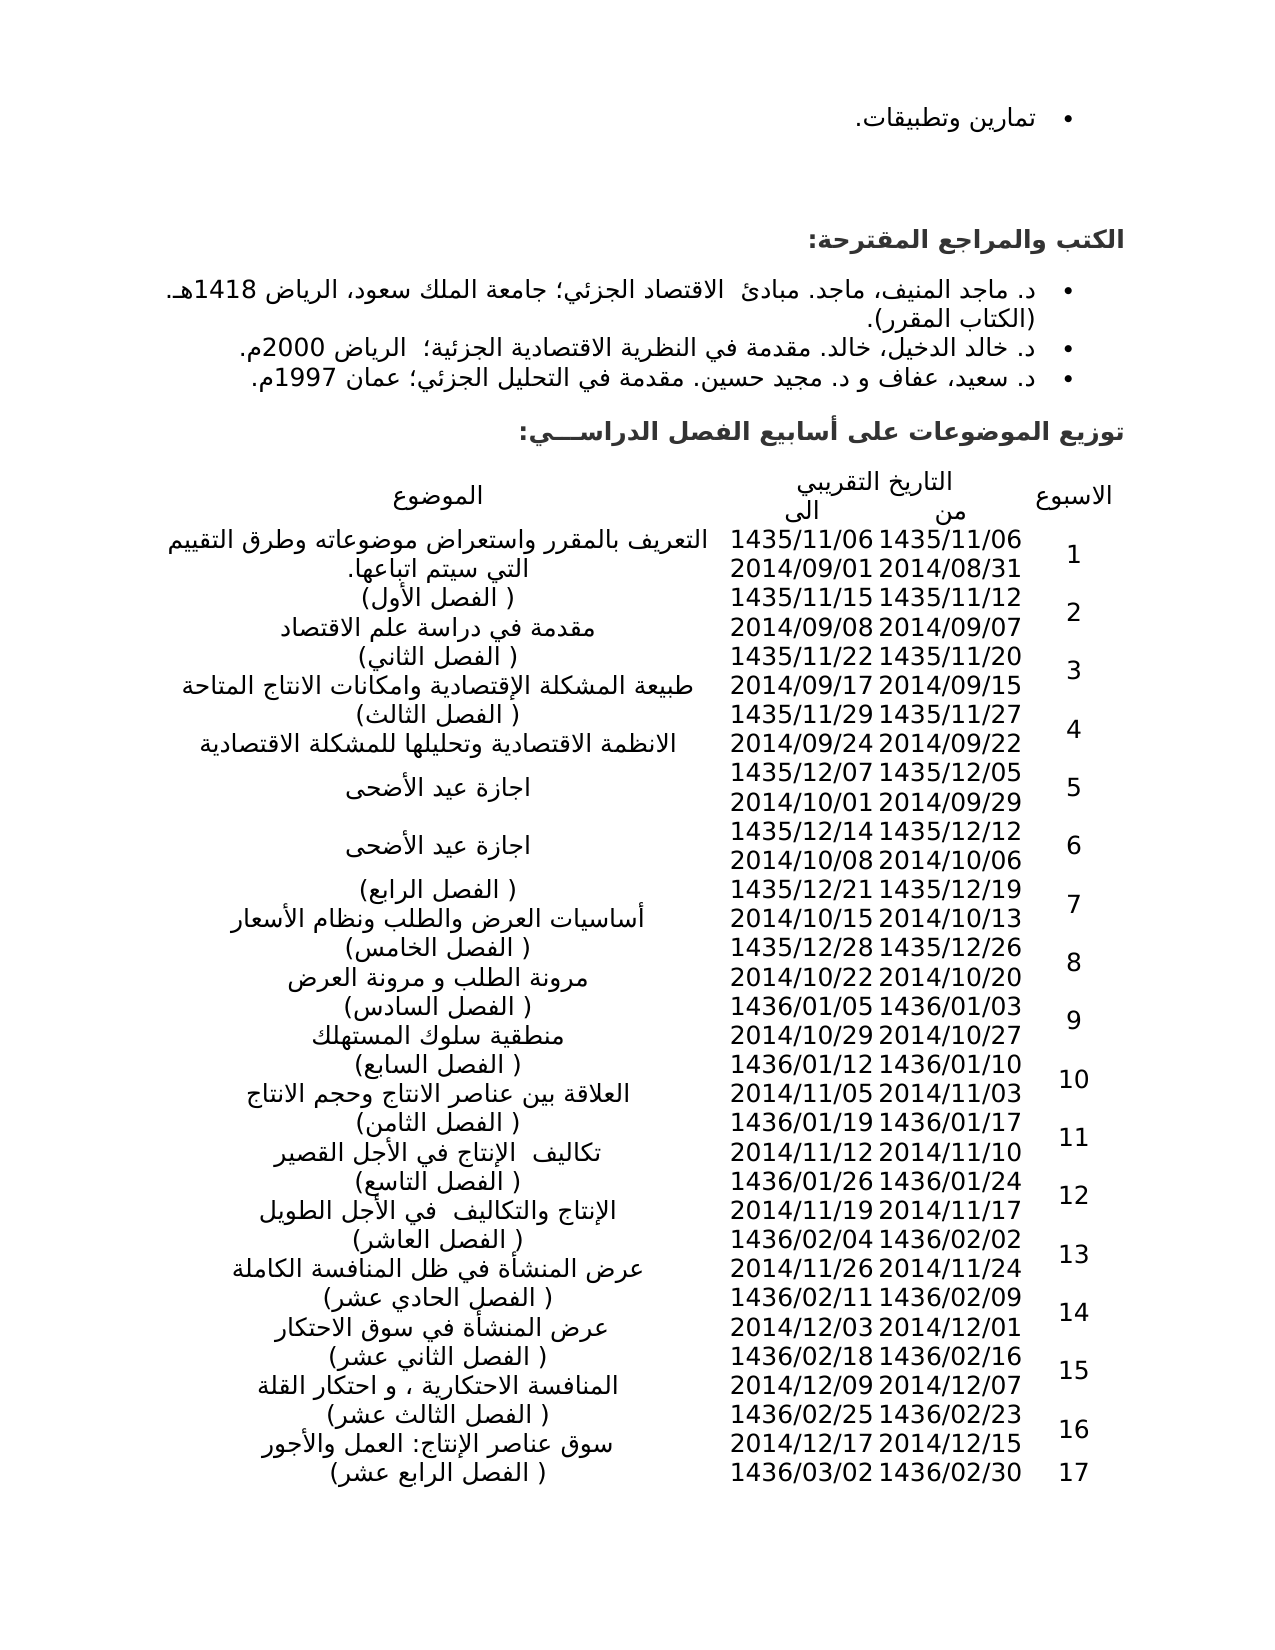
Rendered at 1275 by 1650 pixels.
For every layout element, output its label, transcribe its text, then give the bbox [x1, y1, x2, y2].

table_cell 1436/02/23 2014/12/15 [878, 1400, 1023, 1458]
table_cell من [878, 496, 1023, 525]
table_cell ( الفصل الثاني) طبيعة المشكلة الإقتصادية وامكانات الانتاج المتاحة [150, 642, 726, 700]
table_cell 1436/02/09 2014/12/01 [878, 1284, 1023, 1342]
table_cell 1435/12/05 2014/09/29 [878, 759, 1023, 817]
table_cell 1435/12/26 2014/10/20 [878, 934, 1023, 992]
table_cell 16 [1023, 1400, 1125, 1458]
table_cell ( الفصل الثامن) تكاليف الإنتاج في الأجل القصير [150, 1109, 726, 1167]
table_header التاريخ التقريبي [726, 467, 1023, 496]
table_cell 1435/11/27 2014/09/22 [878, 700, 1023, 758]
table_cell 2 [1023, 584, 1125, 642]
table_cell ( الفصل التاسع) الإنتاج والتكاليف في الأجل الطويل [150, 1167, 726, 1225]
table_cell 1436/01/24 2014/11/17 [878, 1167, 1023, 1225]
table_cell ( الفصل الثالث عشر) سوق عناصر الإنتاج: العمل والأجور [150, 1400, 726, 1458]
table_cell ( الفصل السابع) العلاقة بين عناصر الانتاج وحجم الانتاج [150, 1050, 726, 1108]
table_cell 1435/11/12 2014/09/07 [878, 584, 1023, 642]
table_cell 13 [1023, 1225, 1125, 1283]
table_header د. ماجد المنيف، ماجد. مبادئ الاقتصاد الجزئي؛ جامعة الملك سعود، الرياض 1418هـ. (الكتاب المقرر). د. خالد الدخيل، خالد. مقدمة في النظرية الاقتصادية الجزئية؛ الرياض 2000م. د. سعيد، عفاف و د. مجيد حسين. مقدمة في التحليل الجزئي؛ عمان 1997م. [150, 275, 1125, 392]
table_cell 1435/12/28 2014/10/22 [726, 934, 878, 992]
table_cell 14 [1023, 1284, 1125, 1342]
table_cell 1436/01/17 2014/11/10 [878, 1109, 1023, 1167]
table_cell 1435/12/21 2014/10/15 [726, 875, 878, 933]
table_cell 1435/11/06 2014/08/31 [878, 525, 1023, 583]
table_cell 1436/02/30 2014/12/22 [878, 1459, 1023, 1488]
table_cell 1435/11/29 2014/09/24 [726, 700, 878, 758]
table_cell ( الفصل السادس) منطقية سلوك المستهلك [150, 992, 726, 1050]
text توزيع الموضوعات على أسابيع الفصل الدراســـي: [150, 417, 1125, 446]
table_cell 12 [1023, 1167, 1125, 1225]
table_cell اجازة عيد الأضحى [150, 817, 726, 875]
table_header الاسبوع [1023, 467, 1125, 525]
table_cell التعريف بالمقرر واستعراض موضوعاته وطرق التقييم التي سيتم اتباعها. [150, 525, 726, 583]
table_cell 1436/01/10 2014/11/03 [878, 1050, 1023, 1108]
text الكتب والمراجع المقترحة: [150, 225, 1125, 254]
table_cell 1435/11/06 2014/09/01 [726, 525, 878, 583]
table_cell ( الفصل الرابع) أساسيات العرض والطلب ونظام الأسعار [150, 875, 726, 933]
table_cell 1435/12/14 2014/10/08 [726, 817, 878, 875]
table_cell 1436/01/12 2014/11/05 [726, 1050, 878, 1108]
table_cell الى [726, 496, 878, 525]
table_cell 9 [1023, 992, 1125, 1050]
table_cell 3 [1023, 642, 1125, 700]
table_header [150, 89, 1125, 146]
table_cell 1 [1023, 525, 1125, 583]
table_cell 1435/11/22 2014/09/17 [726, 642, 878, 700]
table_cell ( الفصل الثاني عشر) المنافسة الاحتكارية ، و احتكار القلة [150, 1342, 726, 1400]
table_cell اجازة عيد الأضحى [150, 759, 726, 817]
table_cell 1436/03/02 2014/12/24 [726, 1459, 878, 1488]
table_cell ( الفصل الحادي عشر) عرض المنشأة في سوق الاحتكار [150, 1284, 726, 1342]
table_cell 1435/12/12 2014/10/06 [878, 817, 1023, 875]
table_cell 1436/02/25 2014/12/17 [726, 1400, 878, 1458]
table_cell 1436/01/26 2014/11/19 [726, 1167, 878, 1225]
table_cell 1435/11/20 2014/09/15 [878, 642, 1023, 700]
table_cell 11 [1023, 1109, 1125, 1167]
table_cell 1436/01/05 2014/10/29 [726, 992, 878, 1050]
table_cell 1436/02/04 2014/11/26 [726, 1225, 878, 1283]
table_cell 4 [1023, 700, 1125, 758]
table_cell 8 [1023, 934, 1125, 992]
table_cell 17 [1023, 1459, 1125, 1488]
table_cell 1435/12/19 2014/10/13 [878, 875, 1023, 933]
table_cell 1436/02/18 2014/12/09 [726, 1342, 878, 1400]
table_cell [150, 1459, 726, 1488]
table_cell ( الفصل الخامس) مرونة الطلب و مرونة العرض [150, 934, 726, 992]
table_cell ( الفصل العاشر) عرض المنشأة في ظل المنافسة الكاملة [150, 1225, 726, 1283]
table_cell 1436/01/19 2014/11/12 [726, 1109, 878, 1167]
table_cell 10 [1023, 1050, 1125, 1108]
table_cell 7 [1023, 875, 1125, 933]
table_cell 1436/02/11 2014/12/03 [726, 1284, 878, 1342]
table_header الموضوع [150, 467, 726, 525]
table_cell 1435/12/07 2014/10/01 [726, 759, 878, 817]
table_cell 6 [1023, 817, 1125, 875]
table_cell ( الفصل الأول) مقدمة في دراسة علم الاقتصاد [150, 584, 726, 642]
table_cell 5 [1023, 759, 1125, 817]
table_cell 15 [1023, 1342, 1125, 1400]
table_cell 1435/11/15 2014/09/08 [726, 584, 878, 642]
table_cell 1436/01/03 2014/10/27 [878, 992, 1023, 1050]
table_cell 1436/02/02 2014/11/24 [878, 1225, 1023, 1283]
table_cell ( الفصل الثالث) الانظمة الاقتصادية وتحليلها للمشكلة الاقتصادية [150, 700, 726, 758]
table_cell 1436/02/16 2014/12/07 [878, 1342, 1023, 1400]
